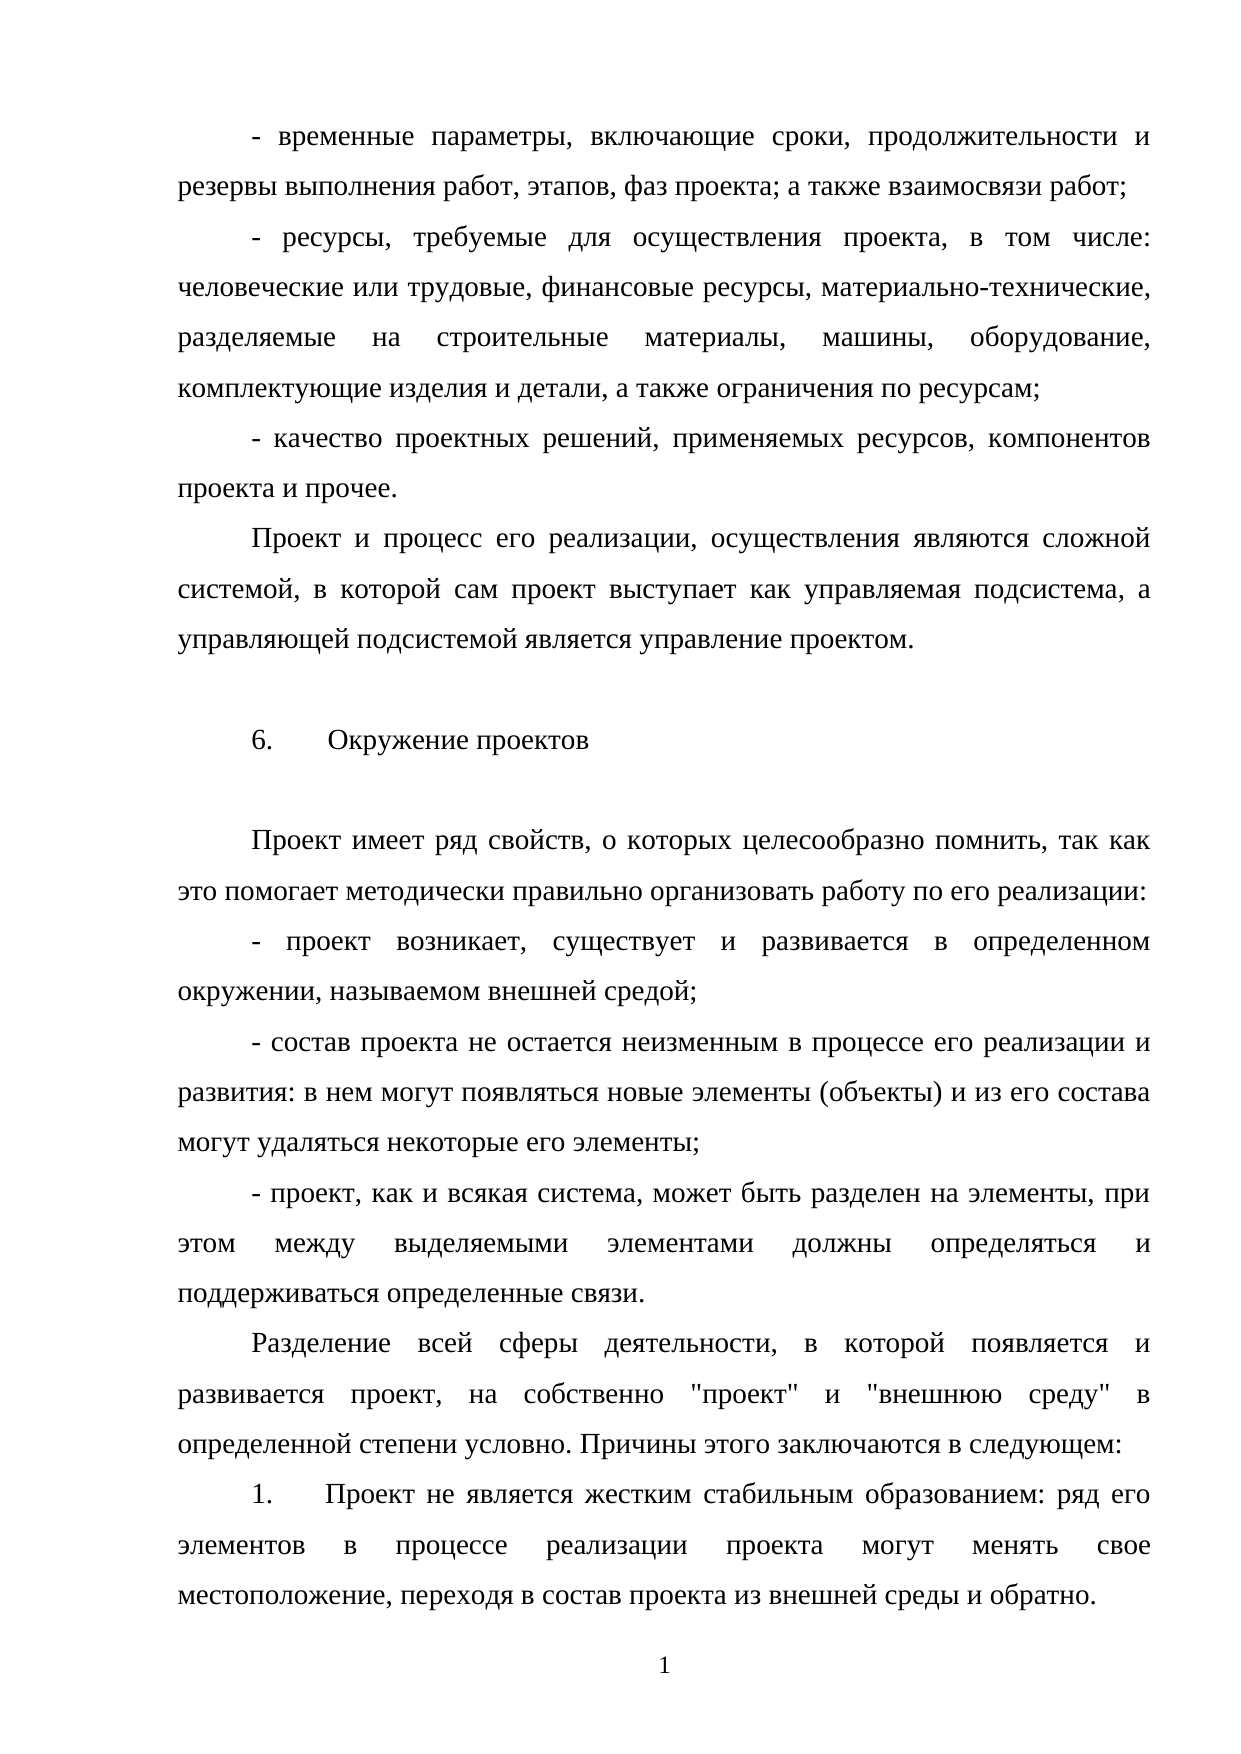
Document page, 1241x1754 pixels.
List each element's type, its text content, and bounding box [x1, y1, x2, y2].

subtitle Окружение проектов [177, 722, 1152, 755]
text - временные параметры, включающие сроки, продолжительности и резервы выполнения работ, этапов, фаз проекта; а также взаимосвязи работ; [177, 118, 1152, 202]
text - качество проектных решений, применяемых ресурсов, компонентов проекта и прочее. [177, 420, 1152, 504]
text - состав проекта не остается неизменным в процессе его реализации и развития: в нем могут появляться новые элементы (объекты) и из его состава могут удаляться некоторые его элементы; [177, 1024, 1152, 1158]
text - ресурсы, требуемые для осуществления проекта, в том числе: человеческие или трудовые, финансовые ресурсы, материально-технические, разделяемые на строительные материалы, машины, оборудование, комплектующие изделия и детали, а также ограничения по ресурсам; [177, 219, 1152, 403]
text Разделение всей сферы деятельности, в которой появляется и развивается проект, на собственно "проект" и "внешнюю среду" в определенной степени условно. Причины этого заключаются в следующем: [177, 1326, 1152, 1460]
text - проект, как и всякая система, может быть разделен на элементы, при этом между выделяемыми элементами должны определяться и поддерживаться определенные связи. [177, 1175, 1152, 1309]
text - проект возникает, существует и развивается в определенном окружении, называемом внешней средой; [177, 923, 1152, 1007]
list Проект не является жестким стабильным образованием: ряд его элементов в процессе реализации проекта могут менять свое местоположение, переходя в состав проекта из внешней среды и обратно. [177, 1477, 1152, 1611]
text Проект и процесс его реализации, осуществления являются сложной системой, в которой сам проект выступает как управляемая подсистема, а управляющей подсистемой является управление проектом. [177, 521, 1152, 655]
text Проект имеет ряд свойств, о которых целесообразно помнить, так как это помогает методически правильно организовать работу по его реализации: [177, 822, 1152, 906]
